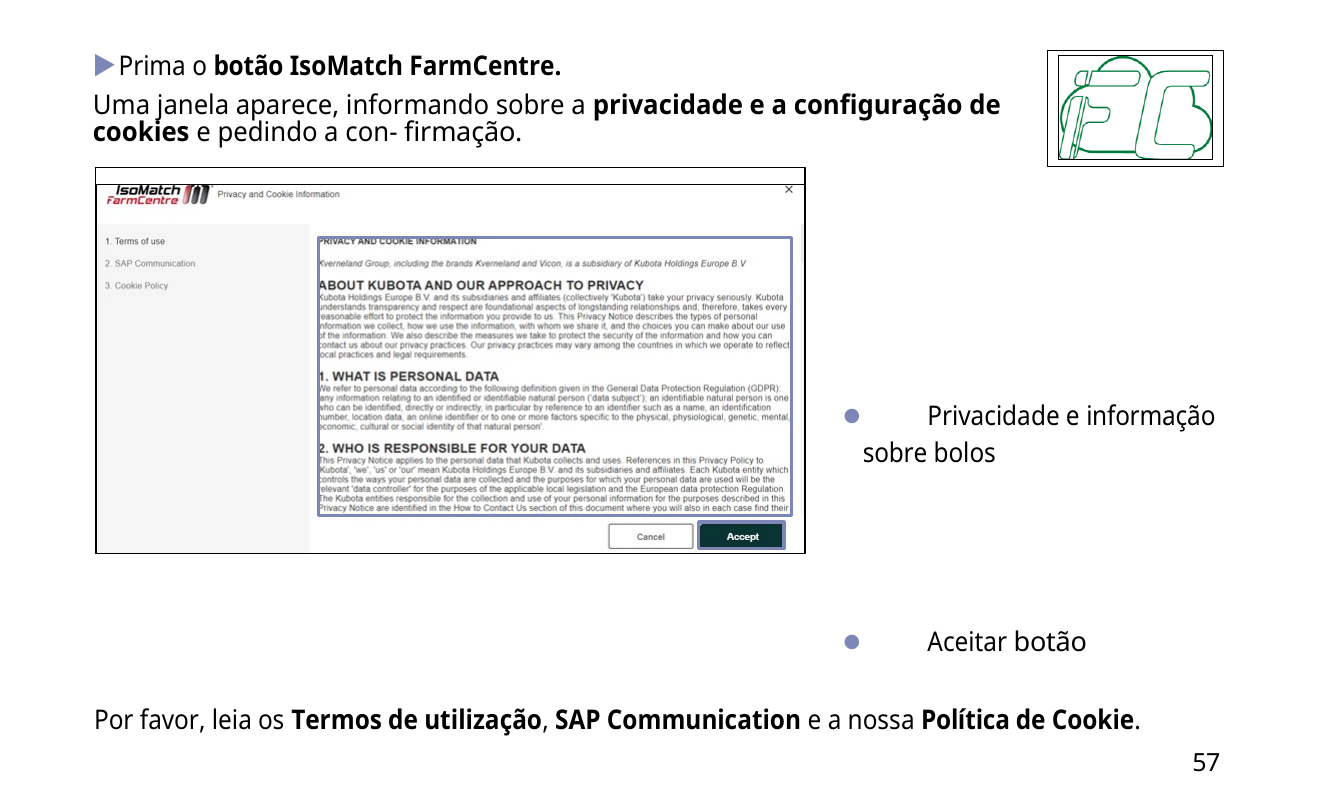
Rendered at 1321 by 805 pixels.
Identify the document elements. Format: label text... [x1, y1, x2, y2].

list Aceitar botão [842, 623, 1258, 659]
picture [1059, 83, 1212, 159]
picture [97, 185, 804, 553]
text Por favor, leia os Termos de utilização, SAP Communication e a nossa Política de Cookie. [94, 700, 1258, 737]
list Privacidade e informação sobre bolos [842, 396, 1258, 470]
list Prima o botão IsoMatch FarmCentre. [92, 47, 1258, 83]
text Uma janela aparece, informando sobre a privacidade e a configuração de cookies e pedindo a con- firmação. [93, 91, 1072, 149]
